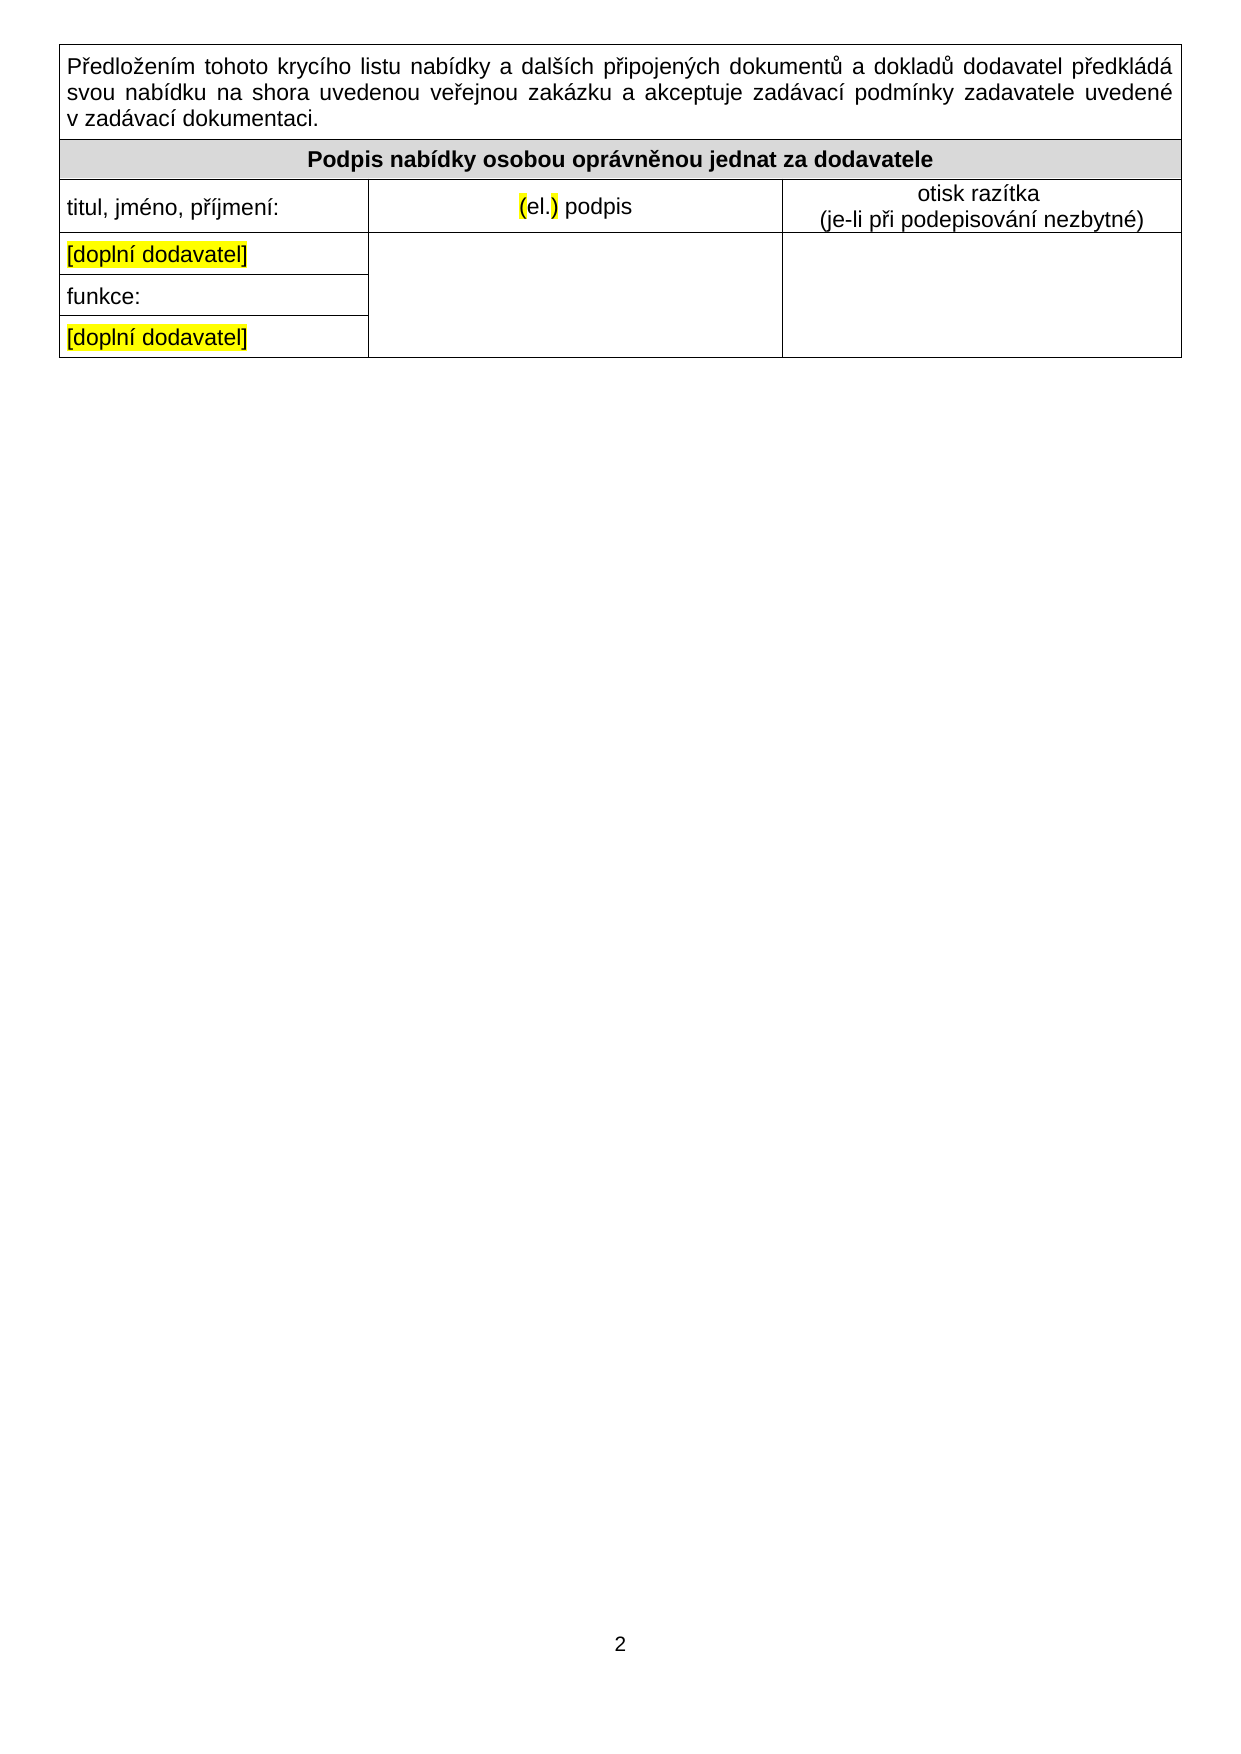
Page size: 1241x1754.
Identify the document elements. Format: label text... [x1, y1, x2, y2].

table_cell [783, 233, 1181, 357]
table_cell [doplní dodavatel] [60, 316, 368, 357]
table_cell funkce: [60, 275, 368, 315]
table_cell Podpis nabídky osobou oprávněnou jednat za dodavatele [60, 140, 1181, 178]
table_cell (el.) podpis [369, 180, 782, 232]
table_cell [doplní dodavatel] [60, 233, 368, 274]
table_cell otisk razítka (je-li při podepisování nezbytné) [783, 180, 1181, 232]
table_cell titul, jméno, příjmení: [60, 180, 368, 232]
table_cell [369, 233, 782, 357]
table_cell Předložením tohoto krycího listu nabídky a dalších připojených dokumentů a dokladů dodavatel předkládá svou nabídku na shora uvedenou veřejnou zakázku a akceptuje zadávací podmínky zadavatele uvedené v zadávací dokumentaci. [60, 45, 1181, 139]
